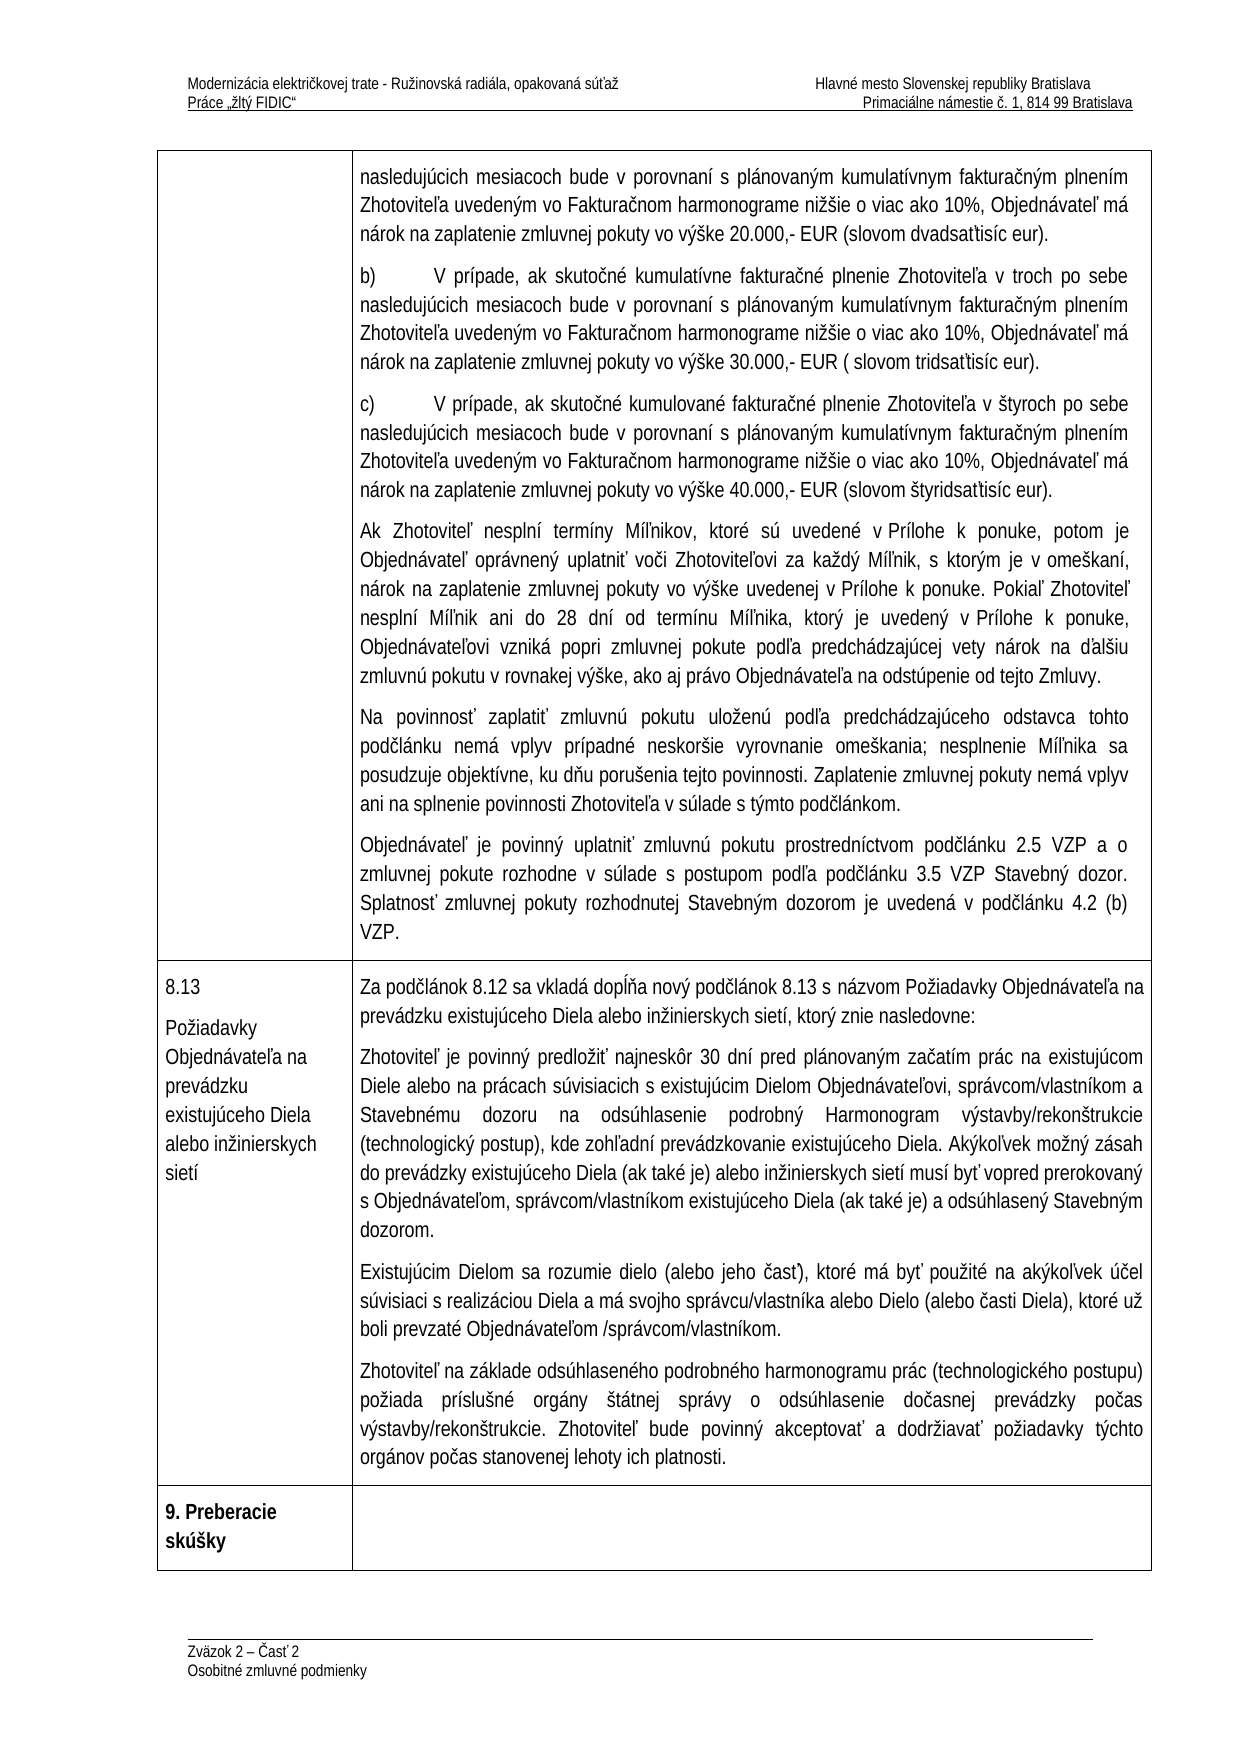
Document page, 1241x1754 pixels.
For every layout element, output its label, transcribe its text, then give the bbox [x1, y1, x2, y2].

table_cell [353, 151, 1151, 960]
table_cell [353, 1486, 1151, 1570]
table_cell 9. Preberacie skúšky [158, 1486, 352, 1570]
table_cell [158, 151, 352, 960]
table_cell 8.13 Požiadavky Objednávateľa na prevádzku existujúceho Diela alebo inžinierskych sietí [158, 961, 352, 1485]
table_cell Za podčlánok 8.12 sa vkladá dopĺňa nový podčlánok 8.13 s názvom Požiadavky Objednávateľa na prevádzku existujúceho Diela alebo inžinierskych sietí, ktorý znie nasledovne: Zhotoviteľ je povinný predložiť najneskôr 30 dní pred plánovaným začatím prác na existujúcom Diele alebo na prácach súvisiacich s existujúcim Dielom Objednávateľovi, správcom/vlastníkom a Stavebnému dozoru na odsúhlasenie podrobný Harmonogram výstavby/rekonštrukcie (technologický postup), kde zohľadní prevádzkovanie existujúceho Diela. Akýkoľvek možný zásah do prevádzky existujúceho Diela (ak také je) alebo inžinierskych sietí musí byť vopred prerokovaný s Objednávateľom, správcom/vlastníkom existujúceho Diela (ak také je) a odsúhlasený Stavebným dozorom. Existujúcim Dielom sa rozumie dielo (alebo jeho časť), ktoré má byť použité na akýkoľvek účel súvisiaci s realizáciou Diela a má svojho správcu/vlastníka alebo Dielo (alebo časti Diela), ktoré už boli prevzaté Objednávateľom /správcom/vlastníkom. Zhotoviteľ na základe odsúhlaseného podrobného harmonogramu prác (technologického postupu) požiada príslušné orgány štátnej správy o odsúhlasenie dočasnej prevádzky počas výstavby/rekonštrukcie. Zhotoviteľ bude povinný akceptovať a dodržiavať požiadavky týchto orgánov počas stanovenej lehoty ich platnosti. [353, 961, 1151, 1485]
